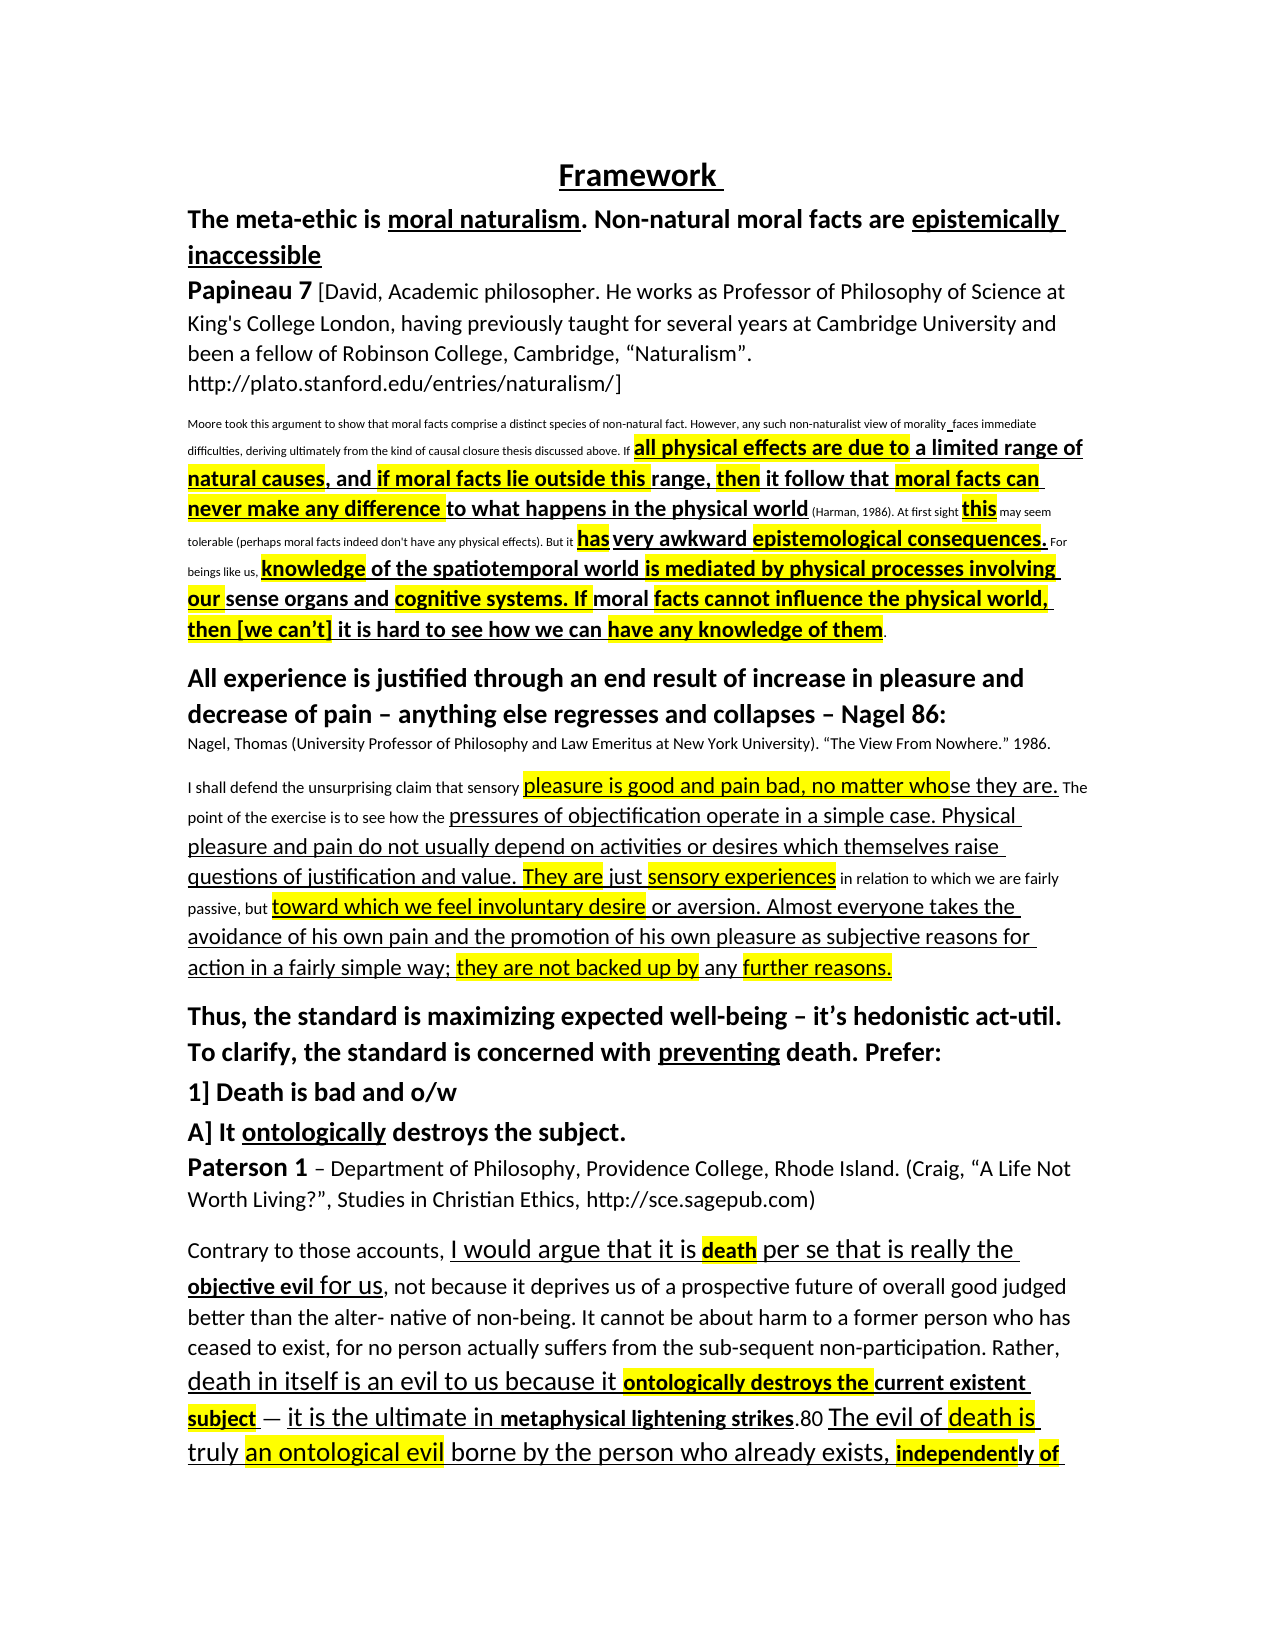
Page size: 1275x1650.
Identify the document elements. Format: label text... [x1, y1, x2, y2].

subtitle The meta-ethic is moral naturalism. Non-natural moral facts are epistemically inaccessible [187, 202, 1087, 271]
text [187, 1232, 1087, 1468]
subtitle All experience is justified through an end result of increase in pleasure and decrease of pain – anything else regresses and collapses – Nagel 86: [187, 662, 1087, 730]
text Papineau 7 [David, Academic philosopher. He works as Professor of Philosophy of Science at King's College London, having previously taught for several years at Cambridge University and been a fellow of Robinson College, Cambridge, “Naturalism”. http://plato.stanford.edu/entries/naturalism/] [187, 273, 1087, 397]
subtitle Framework [187, 154, 1087, 195]
subtitle A] It ontologically destroys the subject. [187, 1115, 1087, 1148]
text I shall defend the unsurprising claim that sensory pleasure is good and pain bad, no matter whose they are. The point of the exercise is to see how the pressures of objectification operate in a simple case. Physical pleasure and pain do not usually depend on activities or desires which themselves raise questions of justification and value. They are just sensory experiences in relation to which we are fairly passive, but toward which we feel involuntary desire or aversion. Almost everyone takes the avoidance of his own pain and the promotion of his own pleasure as subjective reasons for action in a fairly simple way; they are not backed up by any further reasons. [187, 771, 1087, 981]
text Paterson 1 – Department of Philosophy, Providence College, Rhode Island. (Craig, “A Life Not Worth Living?”, Studies in Christian Ethics, http://sce.sagepub.com) [187, 1150, 1087, 1214]
subtitle Thus, the standard is maximizing expected well-being – it’s hedonistic act-util. To clarify, the standard is concerned with preventing death. Prefer: [187, 999, 1087, 1068]
subtitle 1] Death is bad and o/w [187, 1075, 1087, 1108]
text Moore took this argument to show that moral facts comprise a distinct species of non-natural fact. However, any such non-naturalist view of morality faces immediate difficulties, deriving ultimately from the kind of causal closure thesis discussed above. If all physical effects are due to a limited range of natural causes, and if moral facts lie outside this range, then it follow that moral facts can never make any difference to what happens in the physical world (Harman, 1986). At first sight this may seem tolerable (perhaps moral facts indeed don't have any physical effects). But it has very awkward epistemological consequences. For beings like us, knowledge of the spatiotemporal world is mediated by physical processes involving our sense organs and cognitive systems. If moral facts cannot influence the physical world, then [we can’t] it is hard to see how we can have any knowledge of them. [187, 416, 1087, 643]
text Nagel, Thomas (University Professor of Philosophy and Law Emeritus at New York University). “The View From Nowhere.” 1986. [187, 733, 1087, 753]
